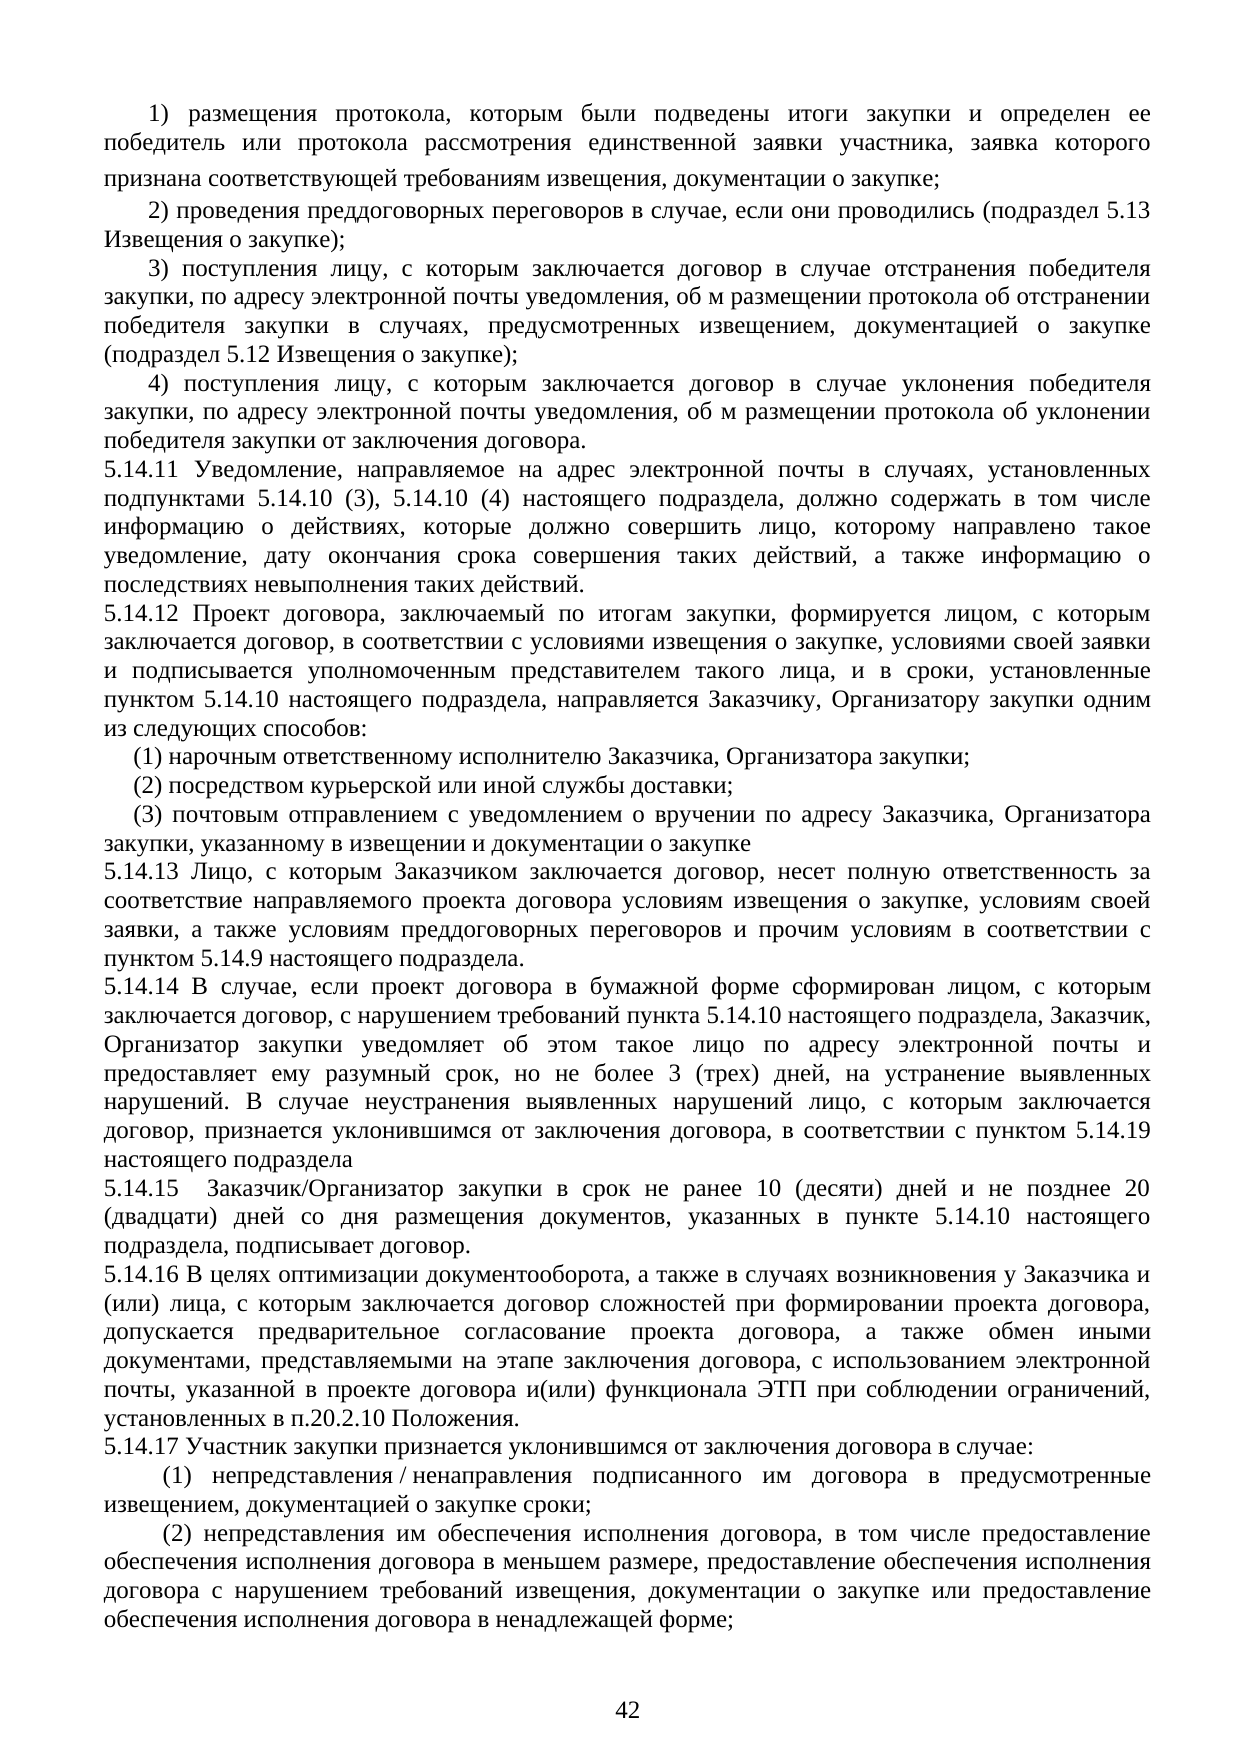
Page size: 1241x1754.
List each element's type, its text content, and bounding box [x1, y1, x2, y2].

text 5.14.14 В случае, если проект договора в бумажной форме сформирован лицом, с которым заключается договор, с нарушением требований пункта 5.14.10 настоящего подраздела, Заказчик, Организатор закупки уведомляет об этом такое лицо по адресу электронной почты и предоставляет ему разумный срок, но не более 3 (трех) дней, на устранение выявленных нарушений. В случае неустранения выявленных нарушений лицо, с которым заключается договор, признается уклонившимся от заключения договора, в соответствии с пунктом 5.14.19 настоящего подраздела [103, 971, 1152, 1173]
text 2) проведения преддоговорных переговоров в случае, если они проводились (подраздел 5.13 Извещения о закупке); [103, 195, 1152, 253]
text (1) нарочным ответственному исполнителю Заказчика, Организатора закупки; [103, 741, 1152, 770]
text (3) почтовым отправлением с уведомлением о вручении по адресу Заказчика, Организатора закупки, указанному в извещении и документации о закупке [103, 799, 1152, 856]
text 4) поступления лицу, с которым заключается договор в случае уклонения победителя закупки, по адресу электронной почты уведомления, об м размещении протокола об уклонении победителя закупки от заключения договора. [103, 368, 1152, 454]
text (2) посредством курьерской или иной службы доставки; [103, 770, 1152, 799]
text (2) непредставления им обеспечения исполнения договора, в том числе предоставление обеспечения исполнения договора в меньшем размере, предоставление обеспечения исполнения договора с нарушением требований извещения, документации о закупке или предоставление обеспечения исполнения договора в ненадлежащей форме; [103, 1518, 1152, 1633]
text 5.14.16 В целях оптимизации документооборота, а также в случаях возникновения у Заказчика и (или) лица, с которым заключается договор сложностей при формировании проекта договора, допускается предварительное согласование проекта договора, а также обмен иными документами, представляемыми на этапе заключения договора, с использованием электронной почты, указанной в проекте договора и(или) функционала ЭТП при соблюдении ограничений, установленных в п.20.2.10 Положения. [103, 1259, 1152, 1431]
text 5.14.17 Участник закупки признается уклонившимся от заключения договора в случае: [103, 1431, 1152, 1460]
text 5.14.11 Уведомление, направляемое на адрес электронной почты в случаях, установленных подпунктами 5.14.10 (3), 5.14.10 (4) настоящего подраздела, должно содержать в том числе информацию о действиях, которые должно совершить лицо, которому направлено такое уведомление, дату окончания срока совершения таких действий, а также информацию о последствиях невыполнения таких действий. [103, 454, 1152, 598]
text (1) непредставления / ненаправления подписанного им договора в предусмотренные извещением, документацией о закупке сроки; [103, 1460, 1152, 1518]
text 5.14.15 Заказчик/Организатор закупки в срок не ранее 10 (десяти) дней и не позднее 20 (двадцати) дней со дня размещения документов, указанных в пункте 5.14.10 настоящего подраздела, подписывает договор. [103, 1173, 1152, 1259]
text 1) размещения протокола, которым были подведены итоги закупки и определен ее победитель или протокола рассмотрения единственной заявки участника, заявка которого признана соответствующей требованиям извещения, документации о закупке; [103, 98, 1152, 195]
text 5.14.13 Лицо, с которым Заказчиком заключается договор, несет полную ответственность за соответствие направляемого проекта договора условиям извещения о закупке, условиям своей заявки, а также условиям преддоговорных переговоров и прочим условиям в соответствии с пунктом 5.14.9 настоящего подраздела. [103, 856, 1152, 971]
text 5.14.12 Проект договора, заключаемый по итогам закупки, формируется лицом, с которым заключается договор, в соответствии с условиями извещения о закупке, условиями своей заявки и подписывается уполномоченным представителем такого лица, и в сроки, установленные пунктом 5.14.10 настоящего подраздела, направляется Заказчику, Организатору закупки одним из следующих способов: [103, 598, 1152, 741]
text 3) поступления лицу, с которым заключается договор в случае отстранения победителя закупки, по адресу электронной почты уведомления, об м размещении протокола об отстранении победителя закупки в случаях, предусмотренных извещением, документацией о закупке (подраздел 5.12 Извещения о закупке); [103, 253, 1152, 368]
